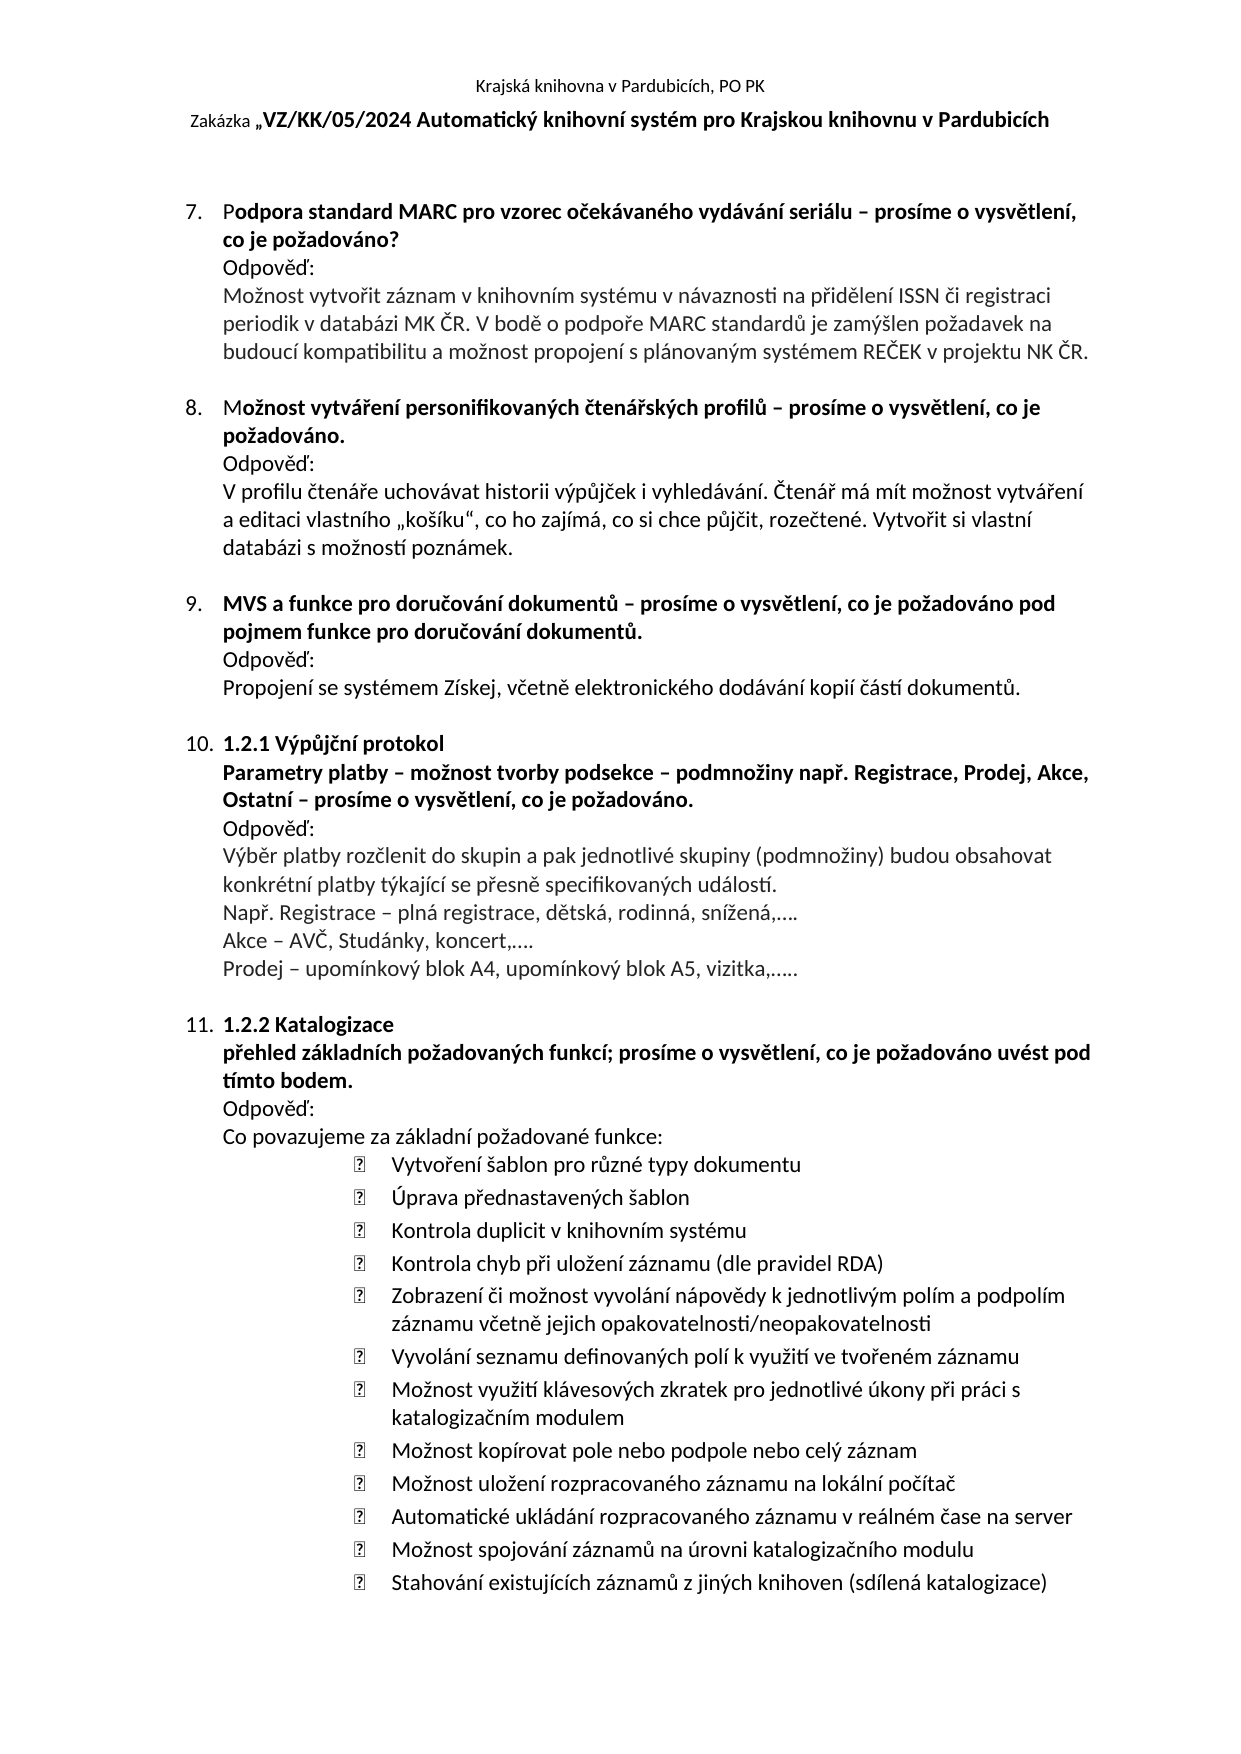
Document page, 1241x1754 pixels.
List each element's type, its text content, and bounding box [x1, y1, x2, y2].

list Podpora standard MARC pro vzorec očekávaného vydávání seriálu – prosíme o vysvětlení, co je požadováno? [185, 197, 1093, 253]
text Odpověď: [223, 646, 1093, 673]
list 1.2.2 Katalogizace [185, 1010, 1093, 1038]
text Odpověď: [223, 1094, 1093, 1122]
text Propojení se systémem Získej, včetně elektronického dodávání kopií částí dokumentů. [223, 673, 1093, 702]
text Akce – AVČ, Studánky, koncert,…. [223, 926, 1093, 954]
text Prodej – upomínkový blok A4, upomínkový blok A5, vizitka,….. [223, 954, 1093, 982]
text Parametry platby – možnost tvorby podsekce – podmnožiny např. Registrace, Prodej, Akce, Ostatní – prosíme o vysvětlení, co je požadováno. [223, 758, 1093, 814]
list Možnost využití klávesových zkratek pro jednotlivé úkony při práci s katalogizačním modulem [354, 1375, 1093, 1431]
text přehled základních požadovaných funkcí; prosíme o vysvětlení, co je požadováno uvést pod tímto bodem. [223, 1038, 1093, 1094]
list Kontrola chyb při uložení záznamu (dle pravidel RDA) [354, 1249, 1093, 1277]
text Co povazujeme za základní požadované funkce: [223, 1122, 1093, 1150]
list Automatické ukládání rozpracovaného záznamu v reálném čase na server [354, 1502, 1093, 1530]
text Odpověď: [223, 449, 1093, 477]
text V profilu čtenáře uchovávat historii výpůjček i vyhledávání. Čtenář má mít možnost vytváření a editaci vlastního „košíku“, co ho zajímá, co si chce půjčit, rozečtené. Vytvořit si vlastní databázi s možností poznámek. [223, 477, 1093, 561]
list Možnost uložení rozpracovaného záznamu na lokální počítač [354, 1469, 1093, 1497]
list MVS a funkce pro doručování dokumentů – prosíme o vysvětlení, co je požadováno pod pojmem funkce pro doručování dokumentů. [185, 589, 1093, 646]
list Vytvoření šablon pro různé typy dokumentu [354, 1150, 1093, 1178]
list Vyvolání seznamu definovaných polí k využití ve tvořeném záznamu [354, 1342, 1093, 1371]
list Možnost kopírovat pole nebo podpole nebo celý záznam [354, 1436, 1093, 1464]
text Odpověď: [223, 253, 1093, 281]
list Úprava přednastavených šablon [354, 1183, 1093, 1211]
text Výběr platby rozčlenit do skupin a pak jednotlivé skupiny (podmnožiny) budou obsahovat konkrétní platby týkající se přesně specifikovaných událostí. [223, 842, 1093, 898]
list Možnost vytváření personifikovaných čtenářských profilů – prosíme o vysvětlení, co je požadováno. [185, 393, 1093, 449]
text Odpověď: [223, 814, 1093, 842]
list Stahování existujících záznamů z jiných knihoven (sdílená katalogizace) [354, 1568, 1093, 1596]
list Kontrola duplicit v knihovním systému [354, 1216, 1093, 1244]
text Možnost vytvořit záznam v knihovním systému v návaznosti na přidělení ISSN či registraci periodik v databázi MK ČR. V bodě o podpoře MARC standardů je zamýšlen požadavek na budoucí kompatibilitu a možnost propojení s plánovaným systémem REČEK v projektu NK ČR. [223, 281, 1093, 365]
list Možnost spojování záznamů na úrovni katalogizačního modulu [354, 1535, 1093, 1563]
text Např. Registrace – plná registrace, dětská, rodinná, snížená,…. [223, 898, 1093, 926]
list 1.2.1 Výpůjční protokol [185, 729, 1093, 758]
list Zobrazení či možnost vyvolání nápovědy k jednotlivým polím a podpolím záznamu včetně jejich opakovatelnosti/neopakovatelnosti [354, 1282, 1093, 1338]
